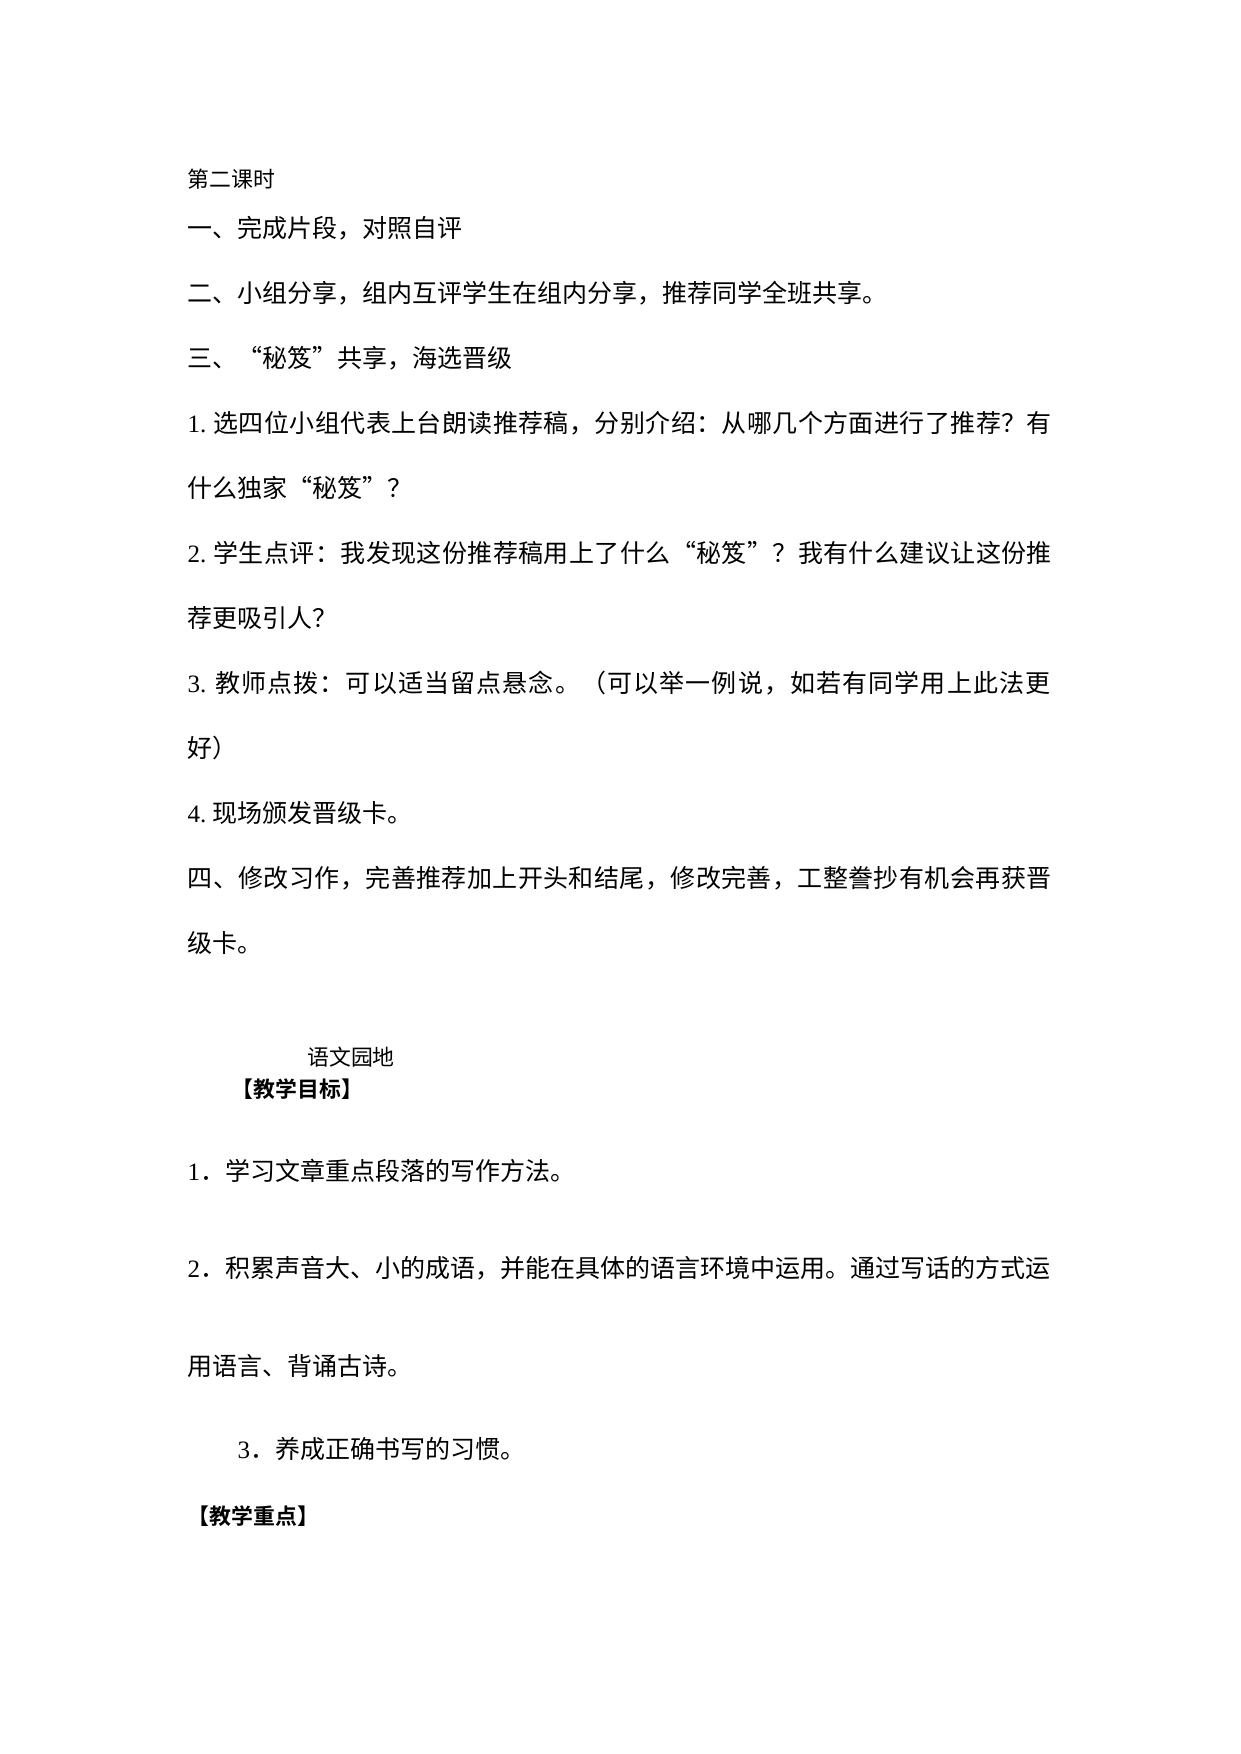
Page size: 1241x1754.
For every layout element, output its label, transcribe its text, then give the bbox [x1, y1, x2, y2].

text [187, 162, 1053, 974]
text 【教学重点】 [187, 1498, 1053, 1531]
text 3．养成正确书写的习惯。 [187, 1415, 1053, 1480]
text 语文园地 [187, 1039, 1053, 1072]
text 【教学目标】 1．学习文章重点段落的写作方法。 2．积累声音大、小的成语，并能在具体的语言环境中运用。通过写话的方式运用语言、背诵古诗。 [187, 1072, 1053, 1397]
